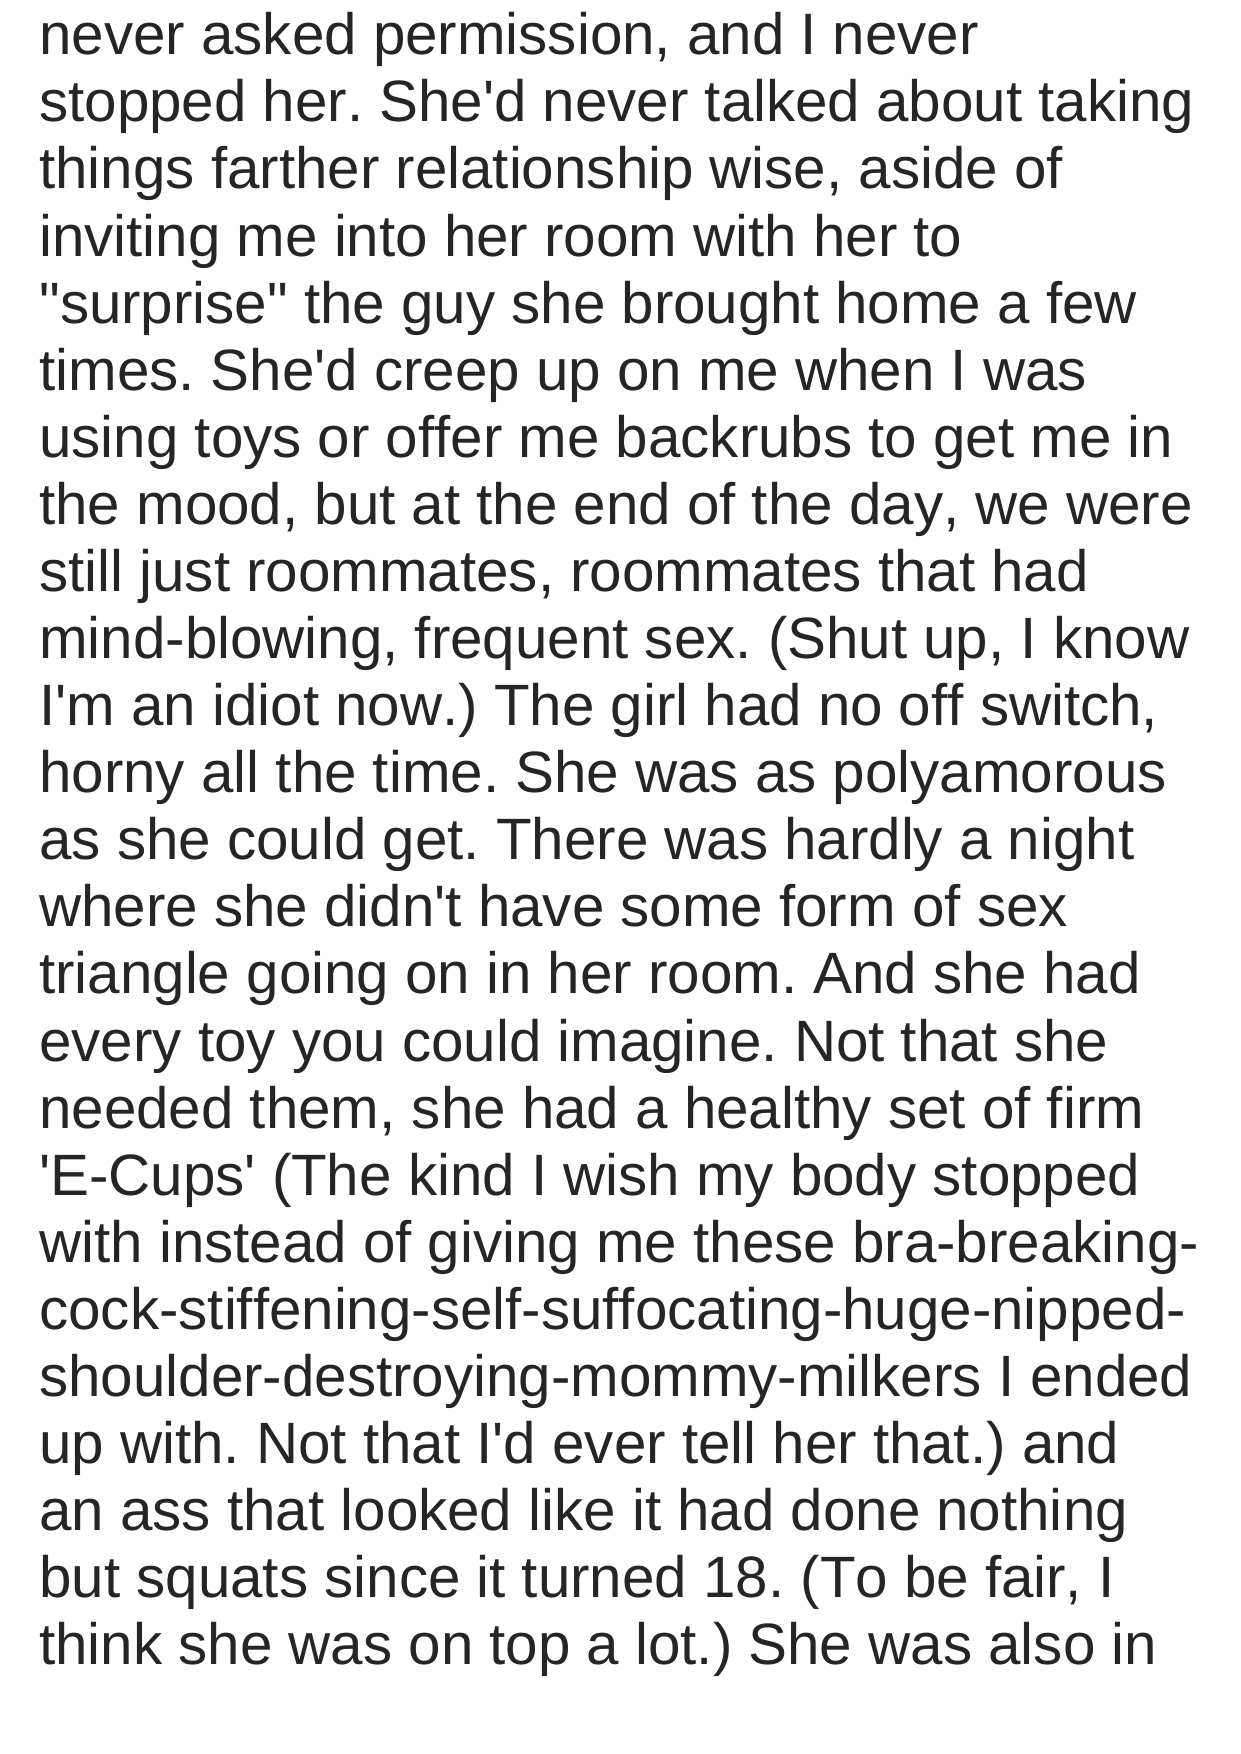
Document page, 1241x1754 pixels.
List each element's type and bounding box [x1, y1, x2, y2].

text [39, 0, 1201, 1677]
